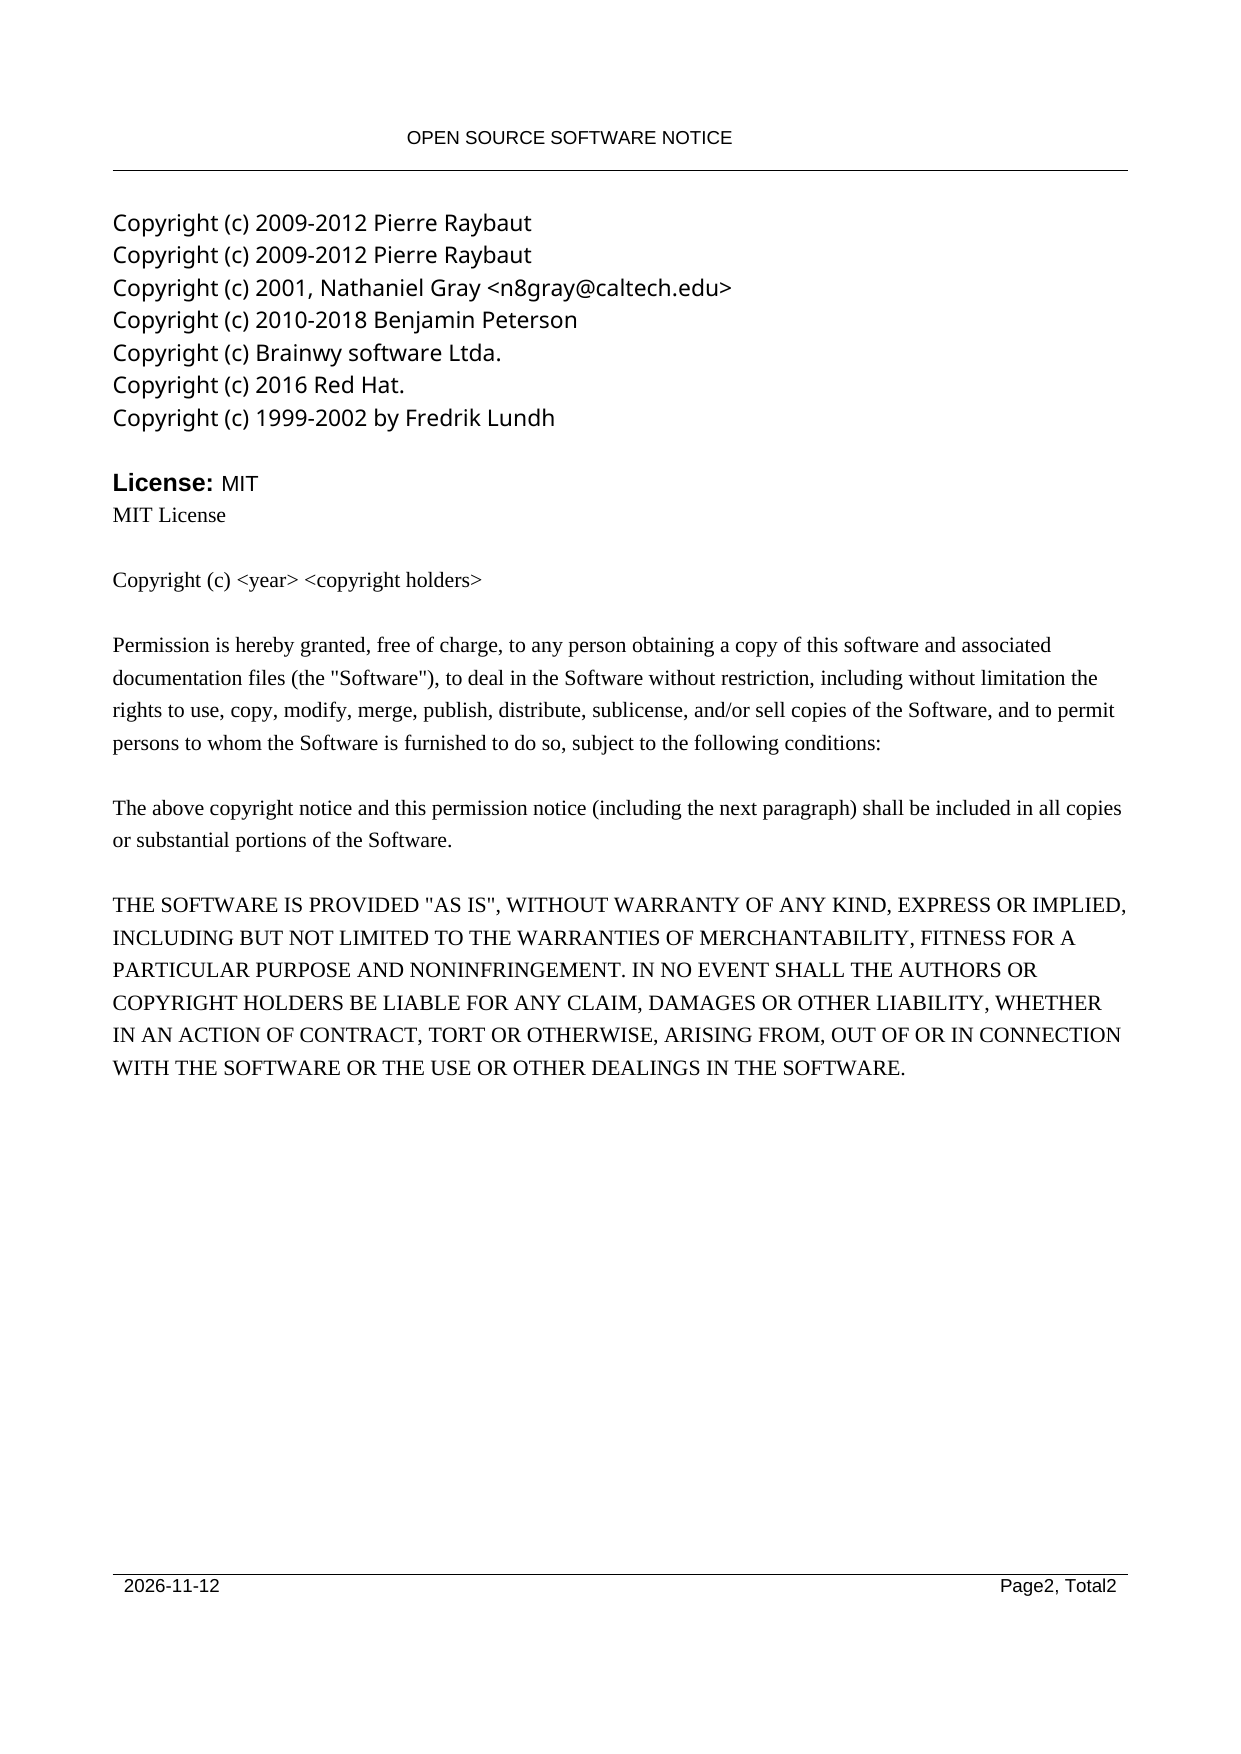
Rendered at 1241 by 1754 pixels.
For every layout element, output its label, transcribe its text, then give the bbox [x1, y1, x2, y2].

text MIT License Copyright (c) <year> <copyright holders> Permission is hereby granted, free of charge, to any person obtaining a copy of this software and associated documentation files (the "Software"), to deal in the Software without restriction, including without limitation the rights to use, copy, modify, merge, publish, distribute, sublicense, and/or sell copies of the Software, and to permit persons to whom the Software is furnished to do so, subject to the following conditions: The above copyright notice and this permission notice (including the next paragraph) shall be included in all copies or substantial portions of the Software. THE SOFTWARE IS PROVIDED "AS IS", WITHOUT WARRANTY OF ANY KIND, EXPRESS OR IMPLIED, INCLUDING BUT NOT LIMITED TO THE WARRANTIES OF MERCHANTABILITY, FITNESS FOR A PARTICULAR PURPOSE AND NONINFRINGEMENT. IN NO EVENT SHALL THE AUTHORS OR COPYRIGHT HOLDERS BE LIABLE FOR ANY CLAIM, DAMAGES OR OTHER LIABILITY, WHETHER IN AN ACTION OF CONTRACT, TORT OR OTHERWISE, ARISING FROM, OUT OF OR IN CONNECTION WITH THE SOFTWARE OR THE USE OR OTHER DEALINGS IN THE SOFTWARE. [112, 499, 1128, 1084]
text License: MIT [112, 466, 1128, 499]
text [112, 206, 1128, 466]
